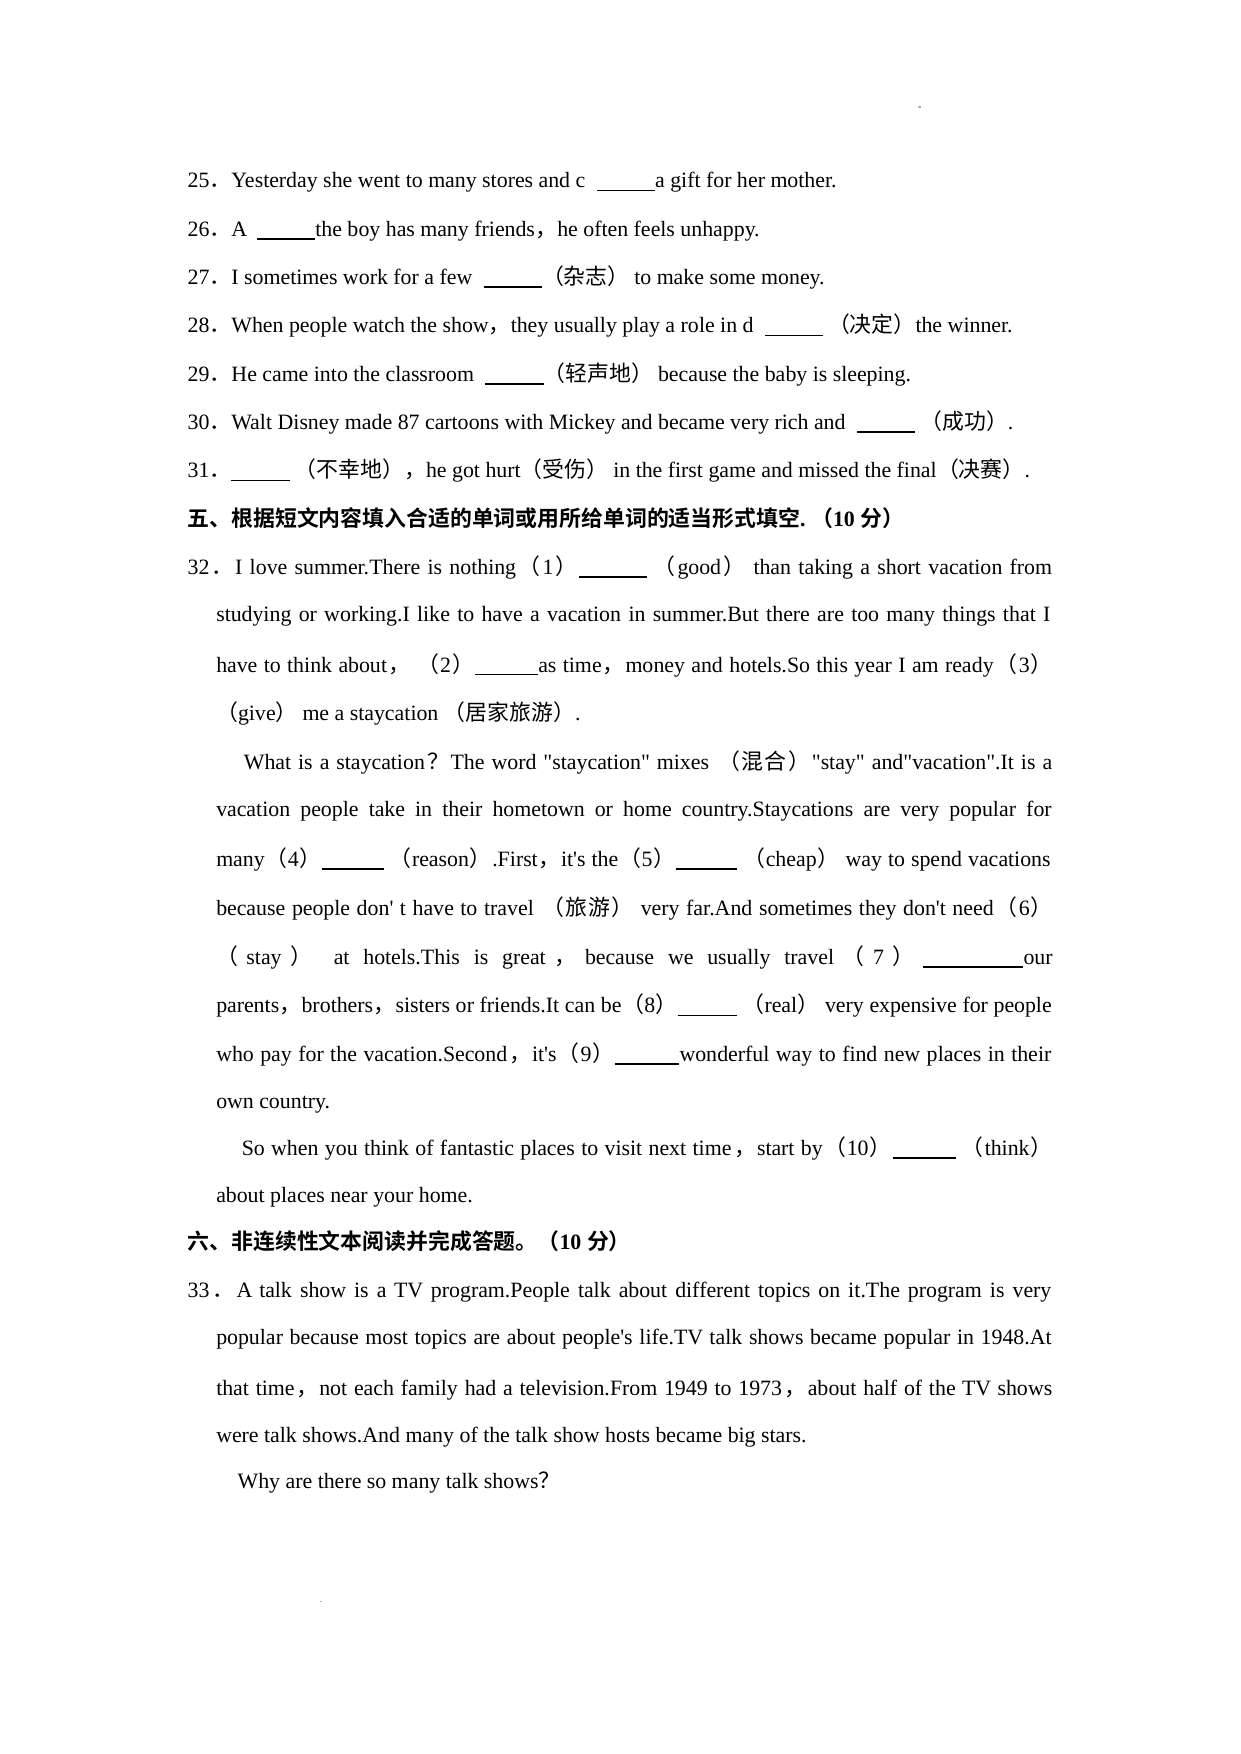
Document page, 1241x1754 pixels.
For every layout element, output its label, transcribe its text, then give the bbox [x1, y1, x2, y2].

text 25．Yesterday she went to many stores and c a gift for her mother. [187, 162, 1053, 194]
text Why are there so many talk shows？ [216, 1463, 1053, 1496]
text 30．Walt Disney made 87 cartoons with Mickey and became very rich and （成功）. [187, 404, 1053, 436]
text 五、根据短文内容填入合适的单词或用所给单词的适当形式填空. （10 分） [187, 500, 1053, 533]
text 26．A the boy has many friends，he often feels unhappy. [187, 210, 1053, 243]
text 28．When people watch the show，they usually play a role in d （决定）the winner. [187, 307, 1053, 339]
text 29．He came into the classroom （轻声地） because the baby is sleeping. [187, 355, 1053, 388]
text What is a staycation？The word "staycation" mixes （混合）"stay" and"vacation".It is a vacation people take in their hometown or home country.Staycations are very popular for many（4） （reason）.First，it's the（5） （cheap） way to spend vacations because people don' t have to travel （旅游） very far.And sometimes they don't need（6） （stay） at hotels.This is great，because we usually travel（7） our parents，brothers，sisters or friends.It can be（8） （real） very expensive for people who pay for the vacation.Second，it's（9） wonderful way to find new places in their own country. [216, 743, 1053, 1117]
text 27．I sometimes work for a few （杂志） to make some money. [187, 259, 1053, 291]
text So when you think of fantastic places to visit next time，start by（10） （think） about places near your home. [216, 1129, 1053, 1211]
text 32．I love summer.There is nothing（1） （good） than taking a short vacation from studying or working.I like to have a vacation in summer.But there are too many things that I have to think about， （2） as time，money and hotels.So this year I am ready（3） （give） me a staycation （居家旅游）. [187, 549, 1053, 727]
text 六、非连续性文本阅读并完成答题。（10 分） [187, 1223, 1053, 1256]
text 31． （不幸地），he got hurt（受伤） in the first game and missed the final（决赛）. [187, 452, 1053, 484]
text 33．A talk show is a TV program.People talk about different topics on it.The program is very popular because most topics are about people's life.TV talk shows became popular in 1948.At that time，not each family had a television.From 1949 to 1973，about half of the TV shows were talk shows.And many of the talk show hosts became big stars. [187, 1272, 1053, 1451]
